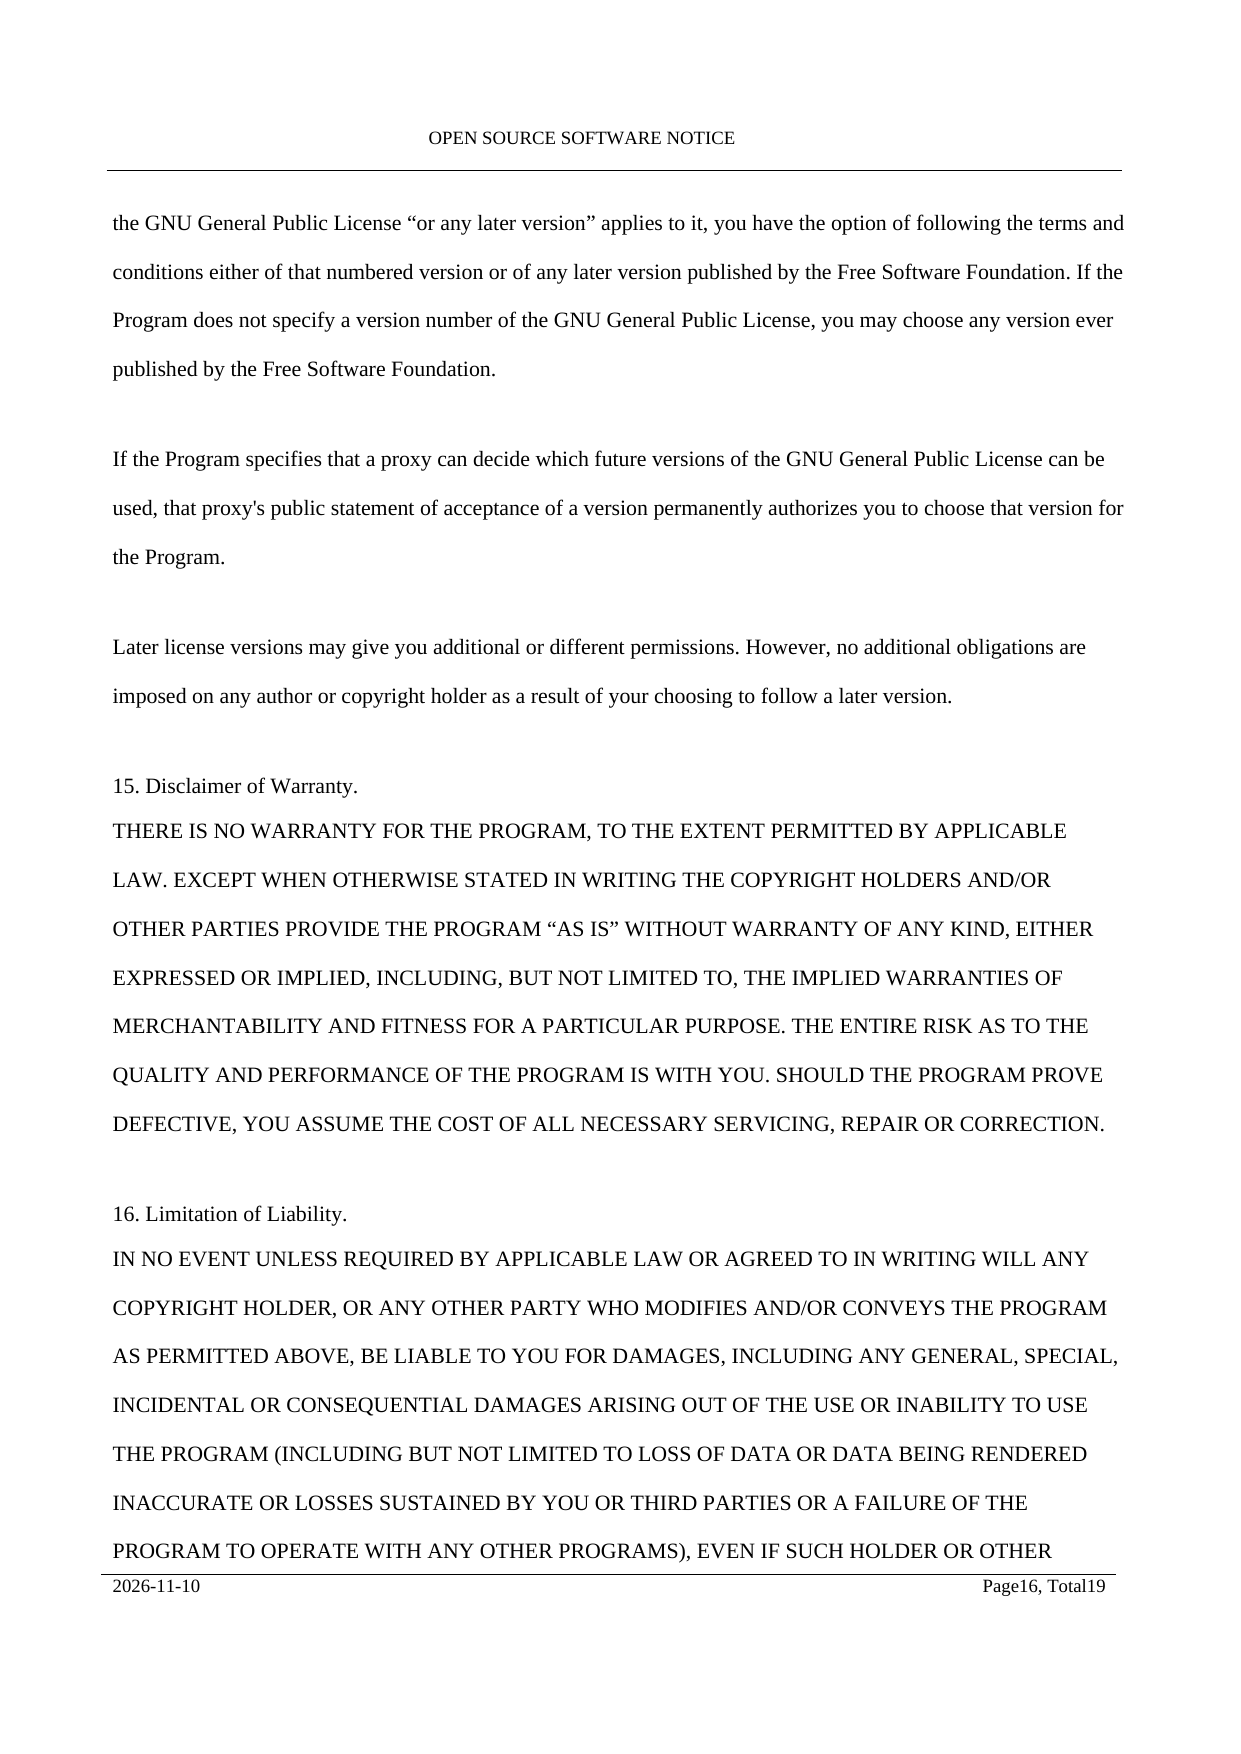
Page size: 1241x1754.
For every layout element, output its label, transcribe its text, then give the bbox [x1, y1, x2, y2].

text THERE IS NO WARRANTY FOR THE PROGRAM, TO THE EXTENT PERMITTED BY APPLICABLE LAW. EXCEPT WHEN OTHERWISE STATED IN WRITING THE COPYRIGHT HOLDERS AND/OR OTHER PARTIES PROVIDE THE PROGRAM “AS IS” WITHOUT WARRANTY OF ANY KIND, EITHER EXPRESSED OR IMPLIED, INCLUDING, BUT NOT LIMITED TO, THE IMPLIED WARRANTIES OF MERCHANTABILITY AND FITNESS FOR A PARTICULAR PURPOSE. THE ENTIRE RISK AS TO THE QUALITY AND PERFORMANCE OF THE PROGRAM IS WITH YOU. SHOULD THE PROGRAM PROVE DEFECTIVE, YOU ASSUME THE COST OF ALL NECESSARY SERVICING, REPAIR OR CORRECTION. [112, 814, 1128, 1139]
text Later license versions may give you additional or different permissions. However, no additional obligations are imposed on any author or copyright holder as a result of your choosing to follow a later version. [112, 631, 1128, 712]
text 15. Disclaimer of Warranty. [112, 769, 1128, 802]
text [112, 1242, 1128, 1567]
text If the Program specifies that a proxy can decide which future versions of the GNU General Public License can be used, that proxy's public statement of acceptance of a version permanently authorizes you to choose that version for the Program. [112, 443, 1128, 573]
text 16. Limitation of Liability. [112, 1197, 1128, 1230]
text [112, 206, 1128, 385]
